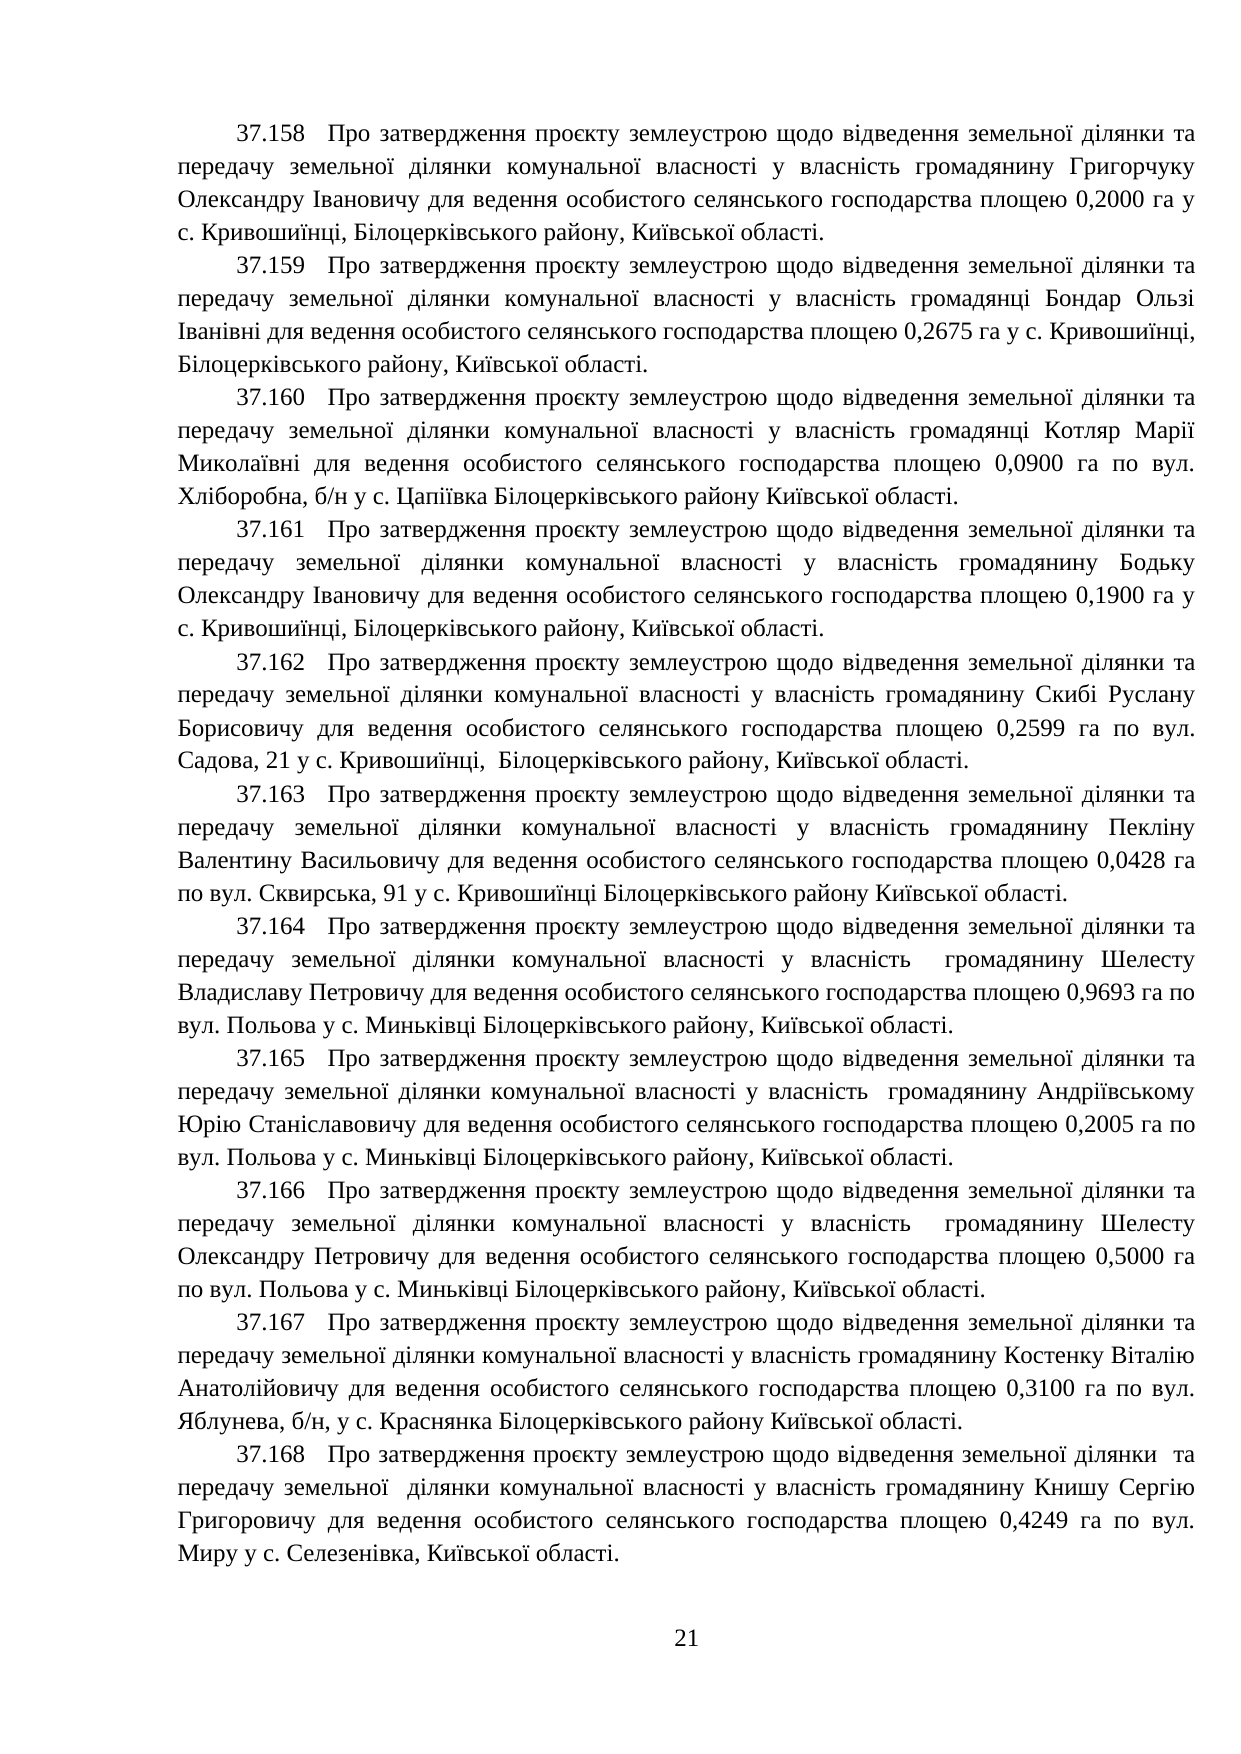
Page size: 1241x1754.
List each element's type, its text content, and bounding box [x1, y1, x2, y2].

list Про затвердження проєкту землеустрою щодо відведення земельної ділянки та передачу земельної ділянки комунальної власності у власність громадянину Григорчуку Олександру Івановичу для ведення особистого селянського господарства площею 0,2000 га у с. Кривошиїнці, Білоцерківського району, Київської області. [177, 118, 1196, 246]
list Про затвердження проєкту землеустрою щодо відведення земельної ділянки та передачу земельної ділянки комунальної власності у власність громадянину Костенку Віталію Анатолійовичу для ведення особистого селянського господарства площею 0,3100 га по вул. Яблунева, б/н, у с. Краснянка Білоцерківського району Київської області. [177, 1307, 1196, 1435]
list Про затвердження проєкту землеустрою щодо відведення земельної ділянки та передачу земельної ділянки комунальної власності у власність громадянину Бодьку Олександру Івановичу для ведення особистого селянського господарства площею 0,1900 га у с. Кривошиїнці, Білоцерківського району, Київської області. [177, 514, 1196, 642]
list Про затвердження проєкту землеустрою щодо відведення земельної ділянки та передачу земельної ділянки комунальної власності у власність громадянину Книшу Сергію Григоровичу для ведення особистого селянського господарства площею 0,4249 га по вул. Миру у с. Селезенівка, Київської області. [177, 1439, 1196, 1567]
list Про затвердження проєкту землеустрою щодо відведення земельної ділянки та передачу земельної ділянки комунальної власності у власність громадянину Андріївському Юрію Станіславовичу для ведення особистого селянського господарства площею 0,2005 га по вул. Польова у с. Миньківці Білоцерківського району, Київської області. [177, 1043, 1196, 1171]
list Про затвердження проєкту землеустрою щодо відведення земельної ділянки та передачу земельної ділянки комунальної власності у власність громадянці Котляр Марії Миколаївні для ведення особистого селянського господарства площею 0,0900 га по вул. Хліборобна, б/н у с. Цапіївка Білоцерківського району Київської області. [177, 382, 1196, 510]
list Про затвердження проєкту землеустрою щодо відведення земельної ділянки та передачу земельної ділянки комунальної власності у власність громадянину Шелесту Владиславу Петровичу для ведення особистого селянського господарства площею 0,9693 га по вул. Польова у с. Миньківці Білоцерківського району, Київської області. [177, 911, 1196, 1038]
list Про затвердження проєкту землеустрою щодо відведення земельної ділянки та передачу земельної ділянки комунальної власності у власність громадянину Шелесту Олександру Петровичу для ведення особистого селянського господарства площею 0,5000 га по вул. Польова у с. Миньківці Білоцерківського району, Київської області. [177, 1175, 1196, 1303]
list Про затвердження проєкту землеустрою щодо відведення земельної ділянки та передачу земельної ділянки комунальної власності у власність громадянину Скибі Руслану Борисовичу для ведення особистого селянського господарства площею 0,2599 га по вул. Садова, 21 у с. Кривошиїнці, Білоцерківського району, Київської області. [177, 647, 1196, 774]
list Про затвердження проєкту землеустрою щодо відведення земельної ділянки та передачу земельної ділянки комунальної власності у власність громадянці Бондар Ользі Іванівні для ведення особистого селянського господарства площею 0,2675 га у с. Кривошиїнці, Білоцерківського району, Київської області. [177, 250, 1196, 378]
list Про затвердження проєкту землеустрою щодо відведення земельної ділянки та передачу земельної ділянки комунальної власності у власність громадянину Пекліну Валентину Васильовичу для ведення особистого селянського господарства площею 0,0428 га по вул. Сквирська, 91 у с. Кривошиїнці Білоцерківського району Київської області. [177, 779, 1196, 906]
